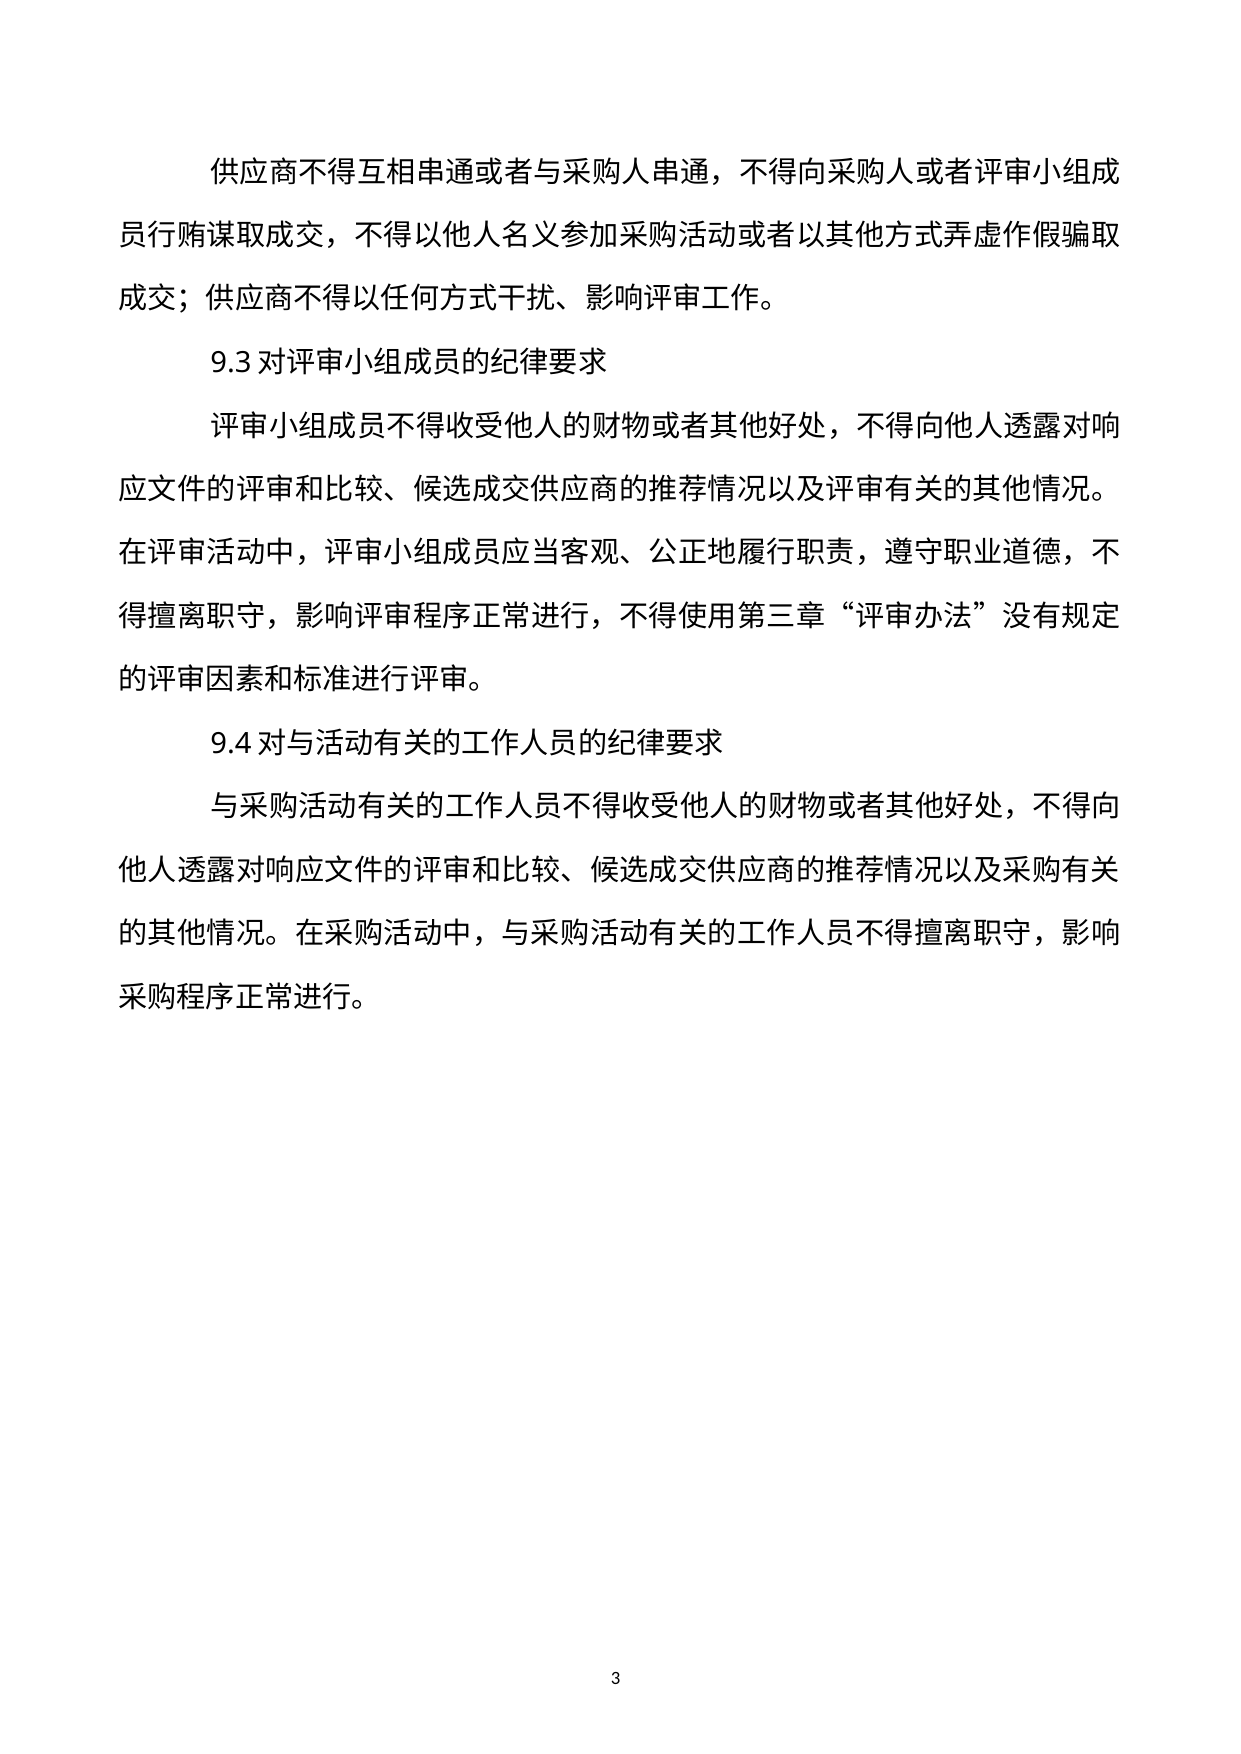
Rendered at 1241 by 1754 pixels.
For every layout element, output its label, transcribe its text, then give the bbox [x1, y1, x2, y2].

text 供应商不得互相串通或者与采购人串通，不得向采购人或者评审小组成员行贿谋取成交，不得以他人名义参加采购活动或者以其他方式弄虚作假骗取成交；供应商不得以任何方式干扰、影响评审工作。 [118, 148, 1122, 317]
text 评审小组成员不得收受他人的财物或者其他好处，不得向他人透露对响应文件的评审和比较、候选成交供应商的推荐情况以及评审有关的其他情况。在评审活动中，评审小组成员应当客观、公正地履行职责，遵守职业道德，不得擅离职守，影响评审程序正常进行，不得使用第三章“评审办法”没有规定的评审因素和标准进行评审。 [118, 402, 1122, 698]
text 9.4对与活动有关的工作人员的纪律要求 [118, 719, 1122, 762]
text 与采购活动有关的工作人员不得收受他人的财物或者其他好处，不得向他人透露对响应文件的评审和比较、候选成交供应商的推荐情况以及采购有关的其他情况。在采购活动中，与采购活动有关的工作人员不得擅离职守，影响采购程序正常进行。 [118, 783, 1122, 1015]
text 9.3对评审小组成员的纪律要求 [118, 338, 1122, 381]
